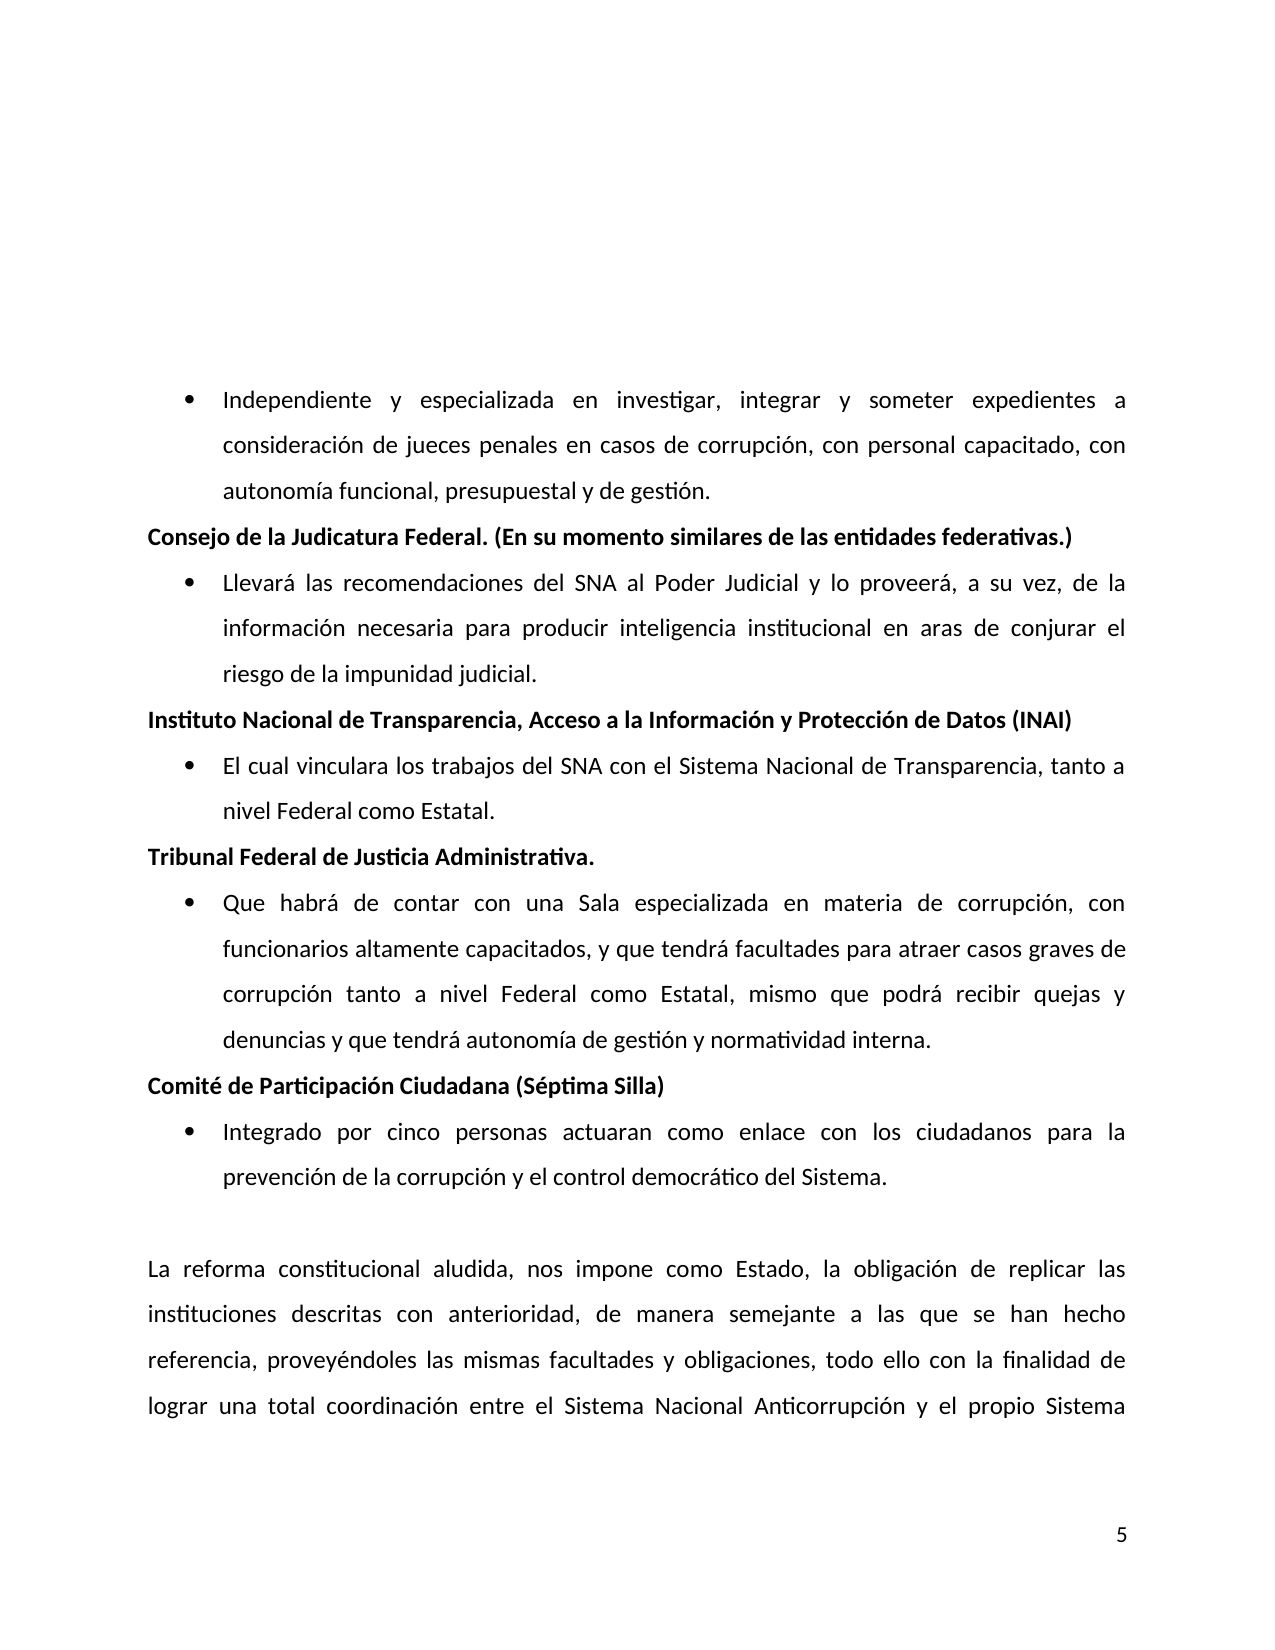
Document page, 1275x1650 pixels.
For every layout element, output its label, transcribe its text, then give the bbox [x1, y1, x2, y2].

list Que habrá de contar con una Sala especializada en materia de corrupción, con funcionarios altamente capacitados, y que tendrá facultades para atraer casos graves de corrupción tanto a nivel Federal como Estatal, mismo que podrá recibir quejas y denuncias y que tendrá autonomía de gestión y normatividad interna. [185, 887, 1127, 1055]
text Consejo de la Judicatura Federal. (En su momento similares de las entidades federativas.) [148, 521, 1127, 552]
text Tribunal Federal de Justicia Administrativa. [148, 841, 1127, 872]
list Independiente y especializada en investigar, integrar y someter expedientes a consideración de jueces penales en casos de corrupción, con personal capacitado, con autonomía funcional, presupuestal y de gestión. [185, 384, 1127, 506]
list Integrado por cinco personas actuaran como enlace con los ciudadanos para la prevención de la corrupción y el control democrático del Sistema. [185, 1116, 1127, 1192]
list Llevará las recomendaciones del SNA al Poder Judicial y lo proveerá, a su vez, de la información necesaria para producir inteligencia institucional en aras de conjurar el riesgo de la impunidad judicial. [185, 567, 1127, 689]
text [148, 1253, 1127, 1421]
text Instituto Nacional de Transparencia, Acceso a la Información y Protección de Datos (INAI) [148, 704, 1127, 734]
list El cual vinculara los trabajos del SNA con el Sistema Nacional de Transparencia, tanto a nivel Federal como Estatal. [185, 750, 1127, 826]
text Comité de Participación Ciudadana (Séptima Silla) [148, 1070, 1127, 1100]
